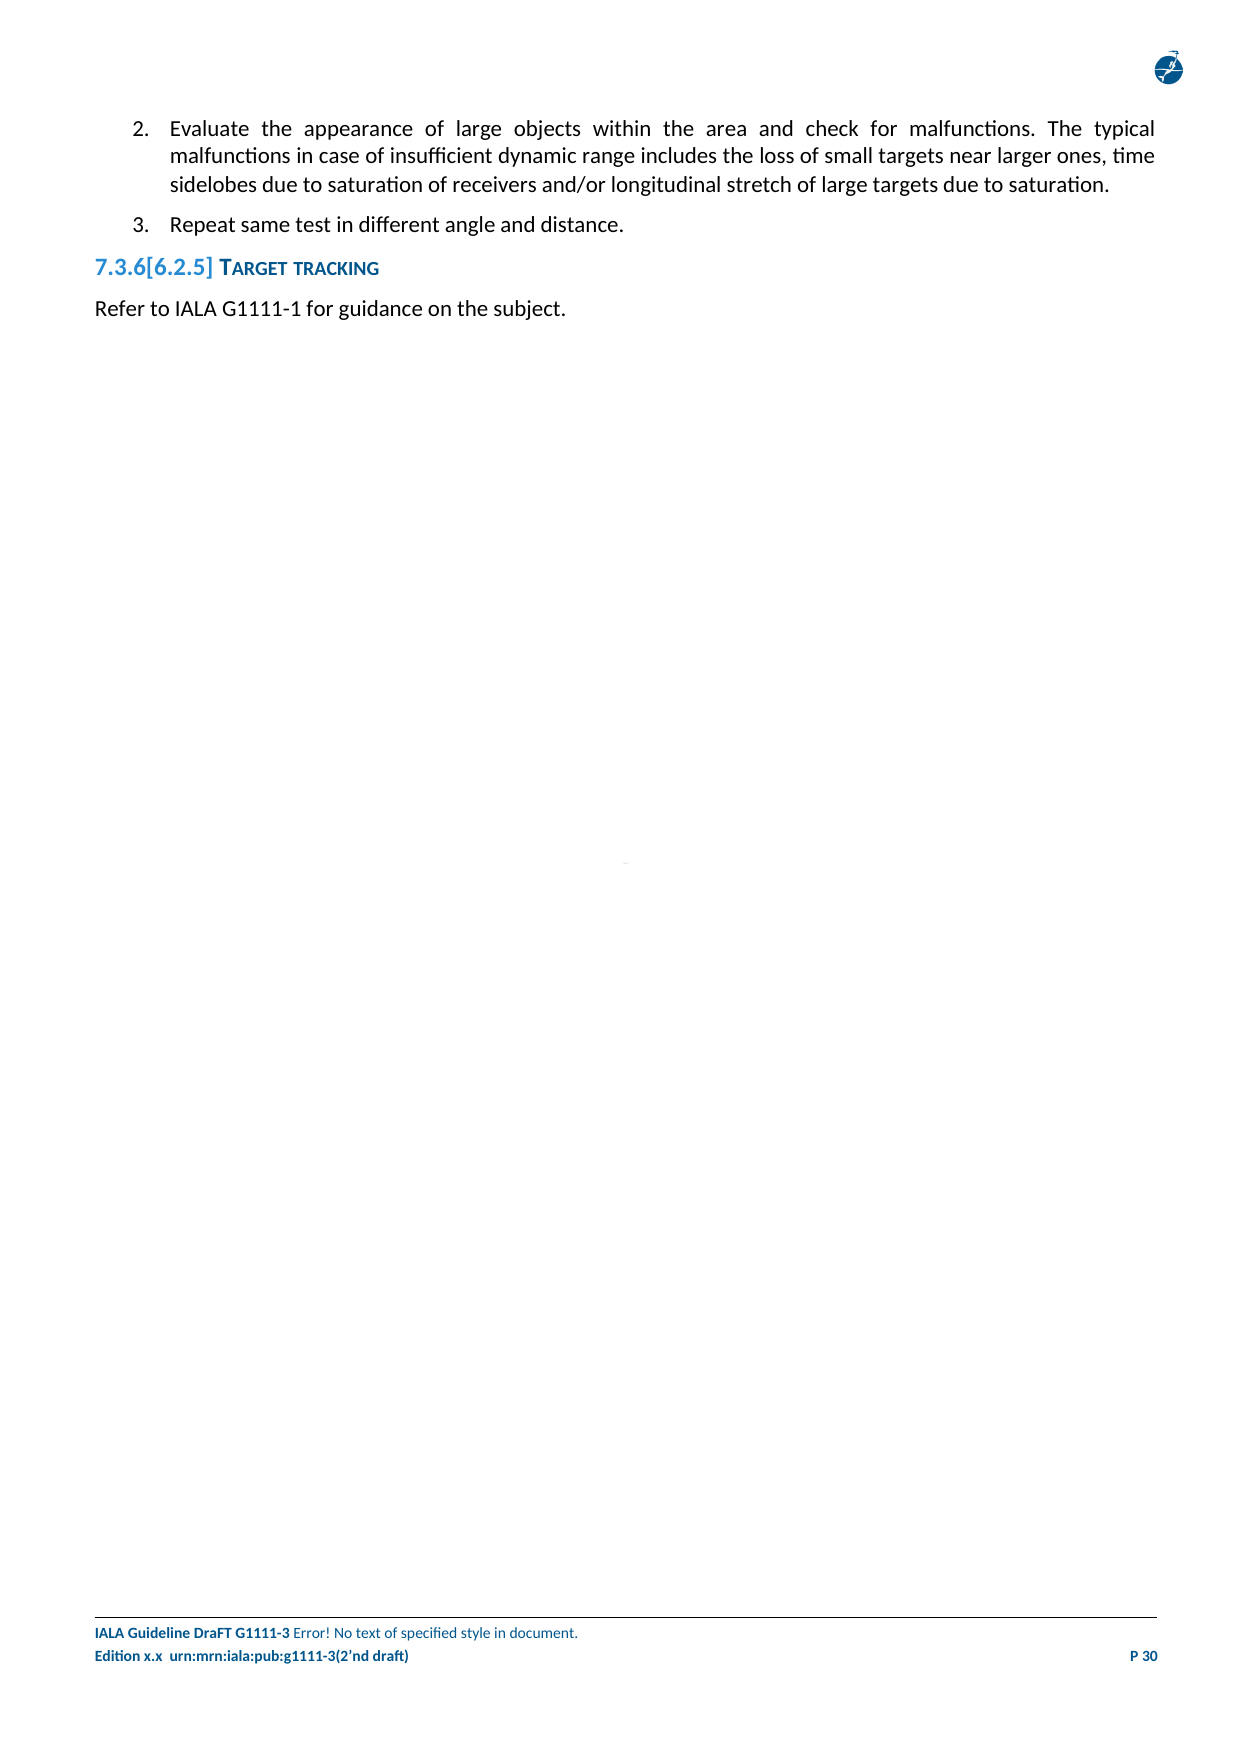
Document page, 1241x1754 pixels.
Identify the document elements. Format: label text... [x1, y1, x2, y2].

list Evaluate the appearance of large objects within the area and check for malfunctions. The typical malfunctions in case of insufficient dynamic range includes the loss of small targets near larger ones, time sidelobes due to saturation of receivers and/or longitudinal stretch of large targets due to saturation. [132, 114, 1157, 198]
subtitle Target tracking [94, 251, 1069, 281]
picture [1123, 0, 1241, 119]
list Repeat same test in different angle and distance. [132, 210, 1157, 238]
text Refer to IALA G1111-1 for guidance on the subject. [94, 294, 1157, 322]
